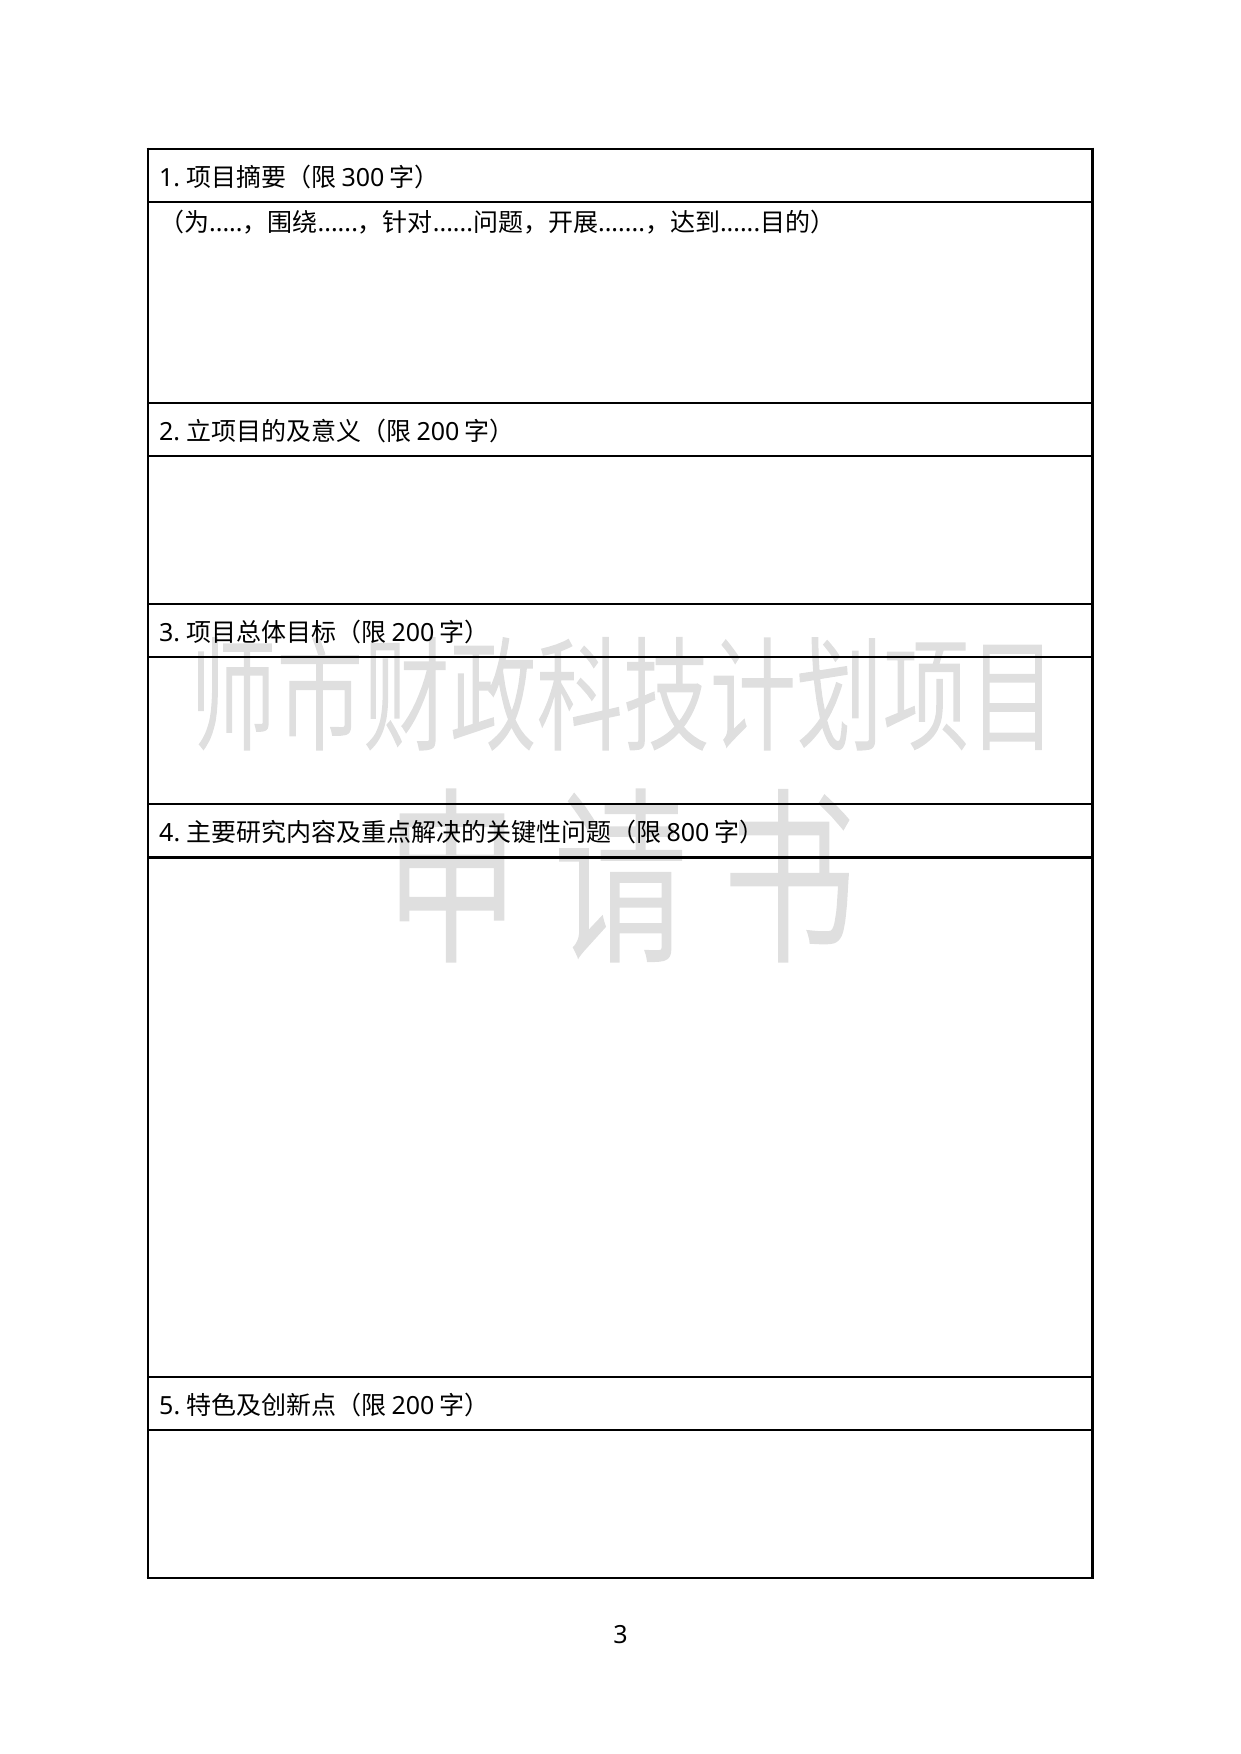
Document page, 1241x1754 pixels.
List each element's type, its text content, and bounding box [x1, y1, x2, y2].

table_cell 3. 项目总体目标（限200字） [149, 605, 1091, 656]
table_cell 5. 特色及创新点（限200字） [149, 1378, 1091, 1429]
table_cell [149, 457, 1091, 602]
table_cell [149, 859, 1091, 1376]
table_header 1. 项目摘要（限300字） [149, 150, 1091, 201]
table_cell [149, 658, 1091, 803]
table_cell 4. 主要研究内容及重点解决的关键性问题（限800字） [149, 805, 1091, 856]
table_cell 2. 立项目的及意义（限200字） [149, 404, 1091, 455]
table_cell （为.....，围绕......，针对......问题，开展.......，达到......目的） [149, 203, 1091, 402]
table_cell [149, 1431, 1091, 1577]
